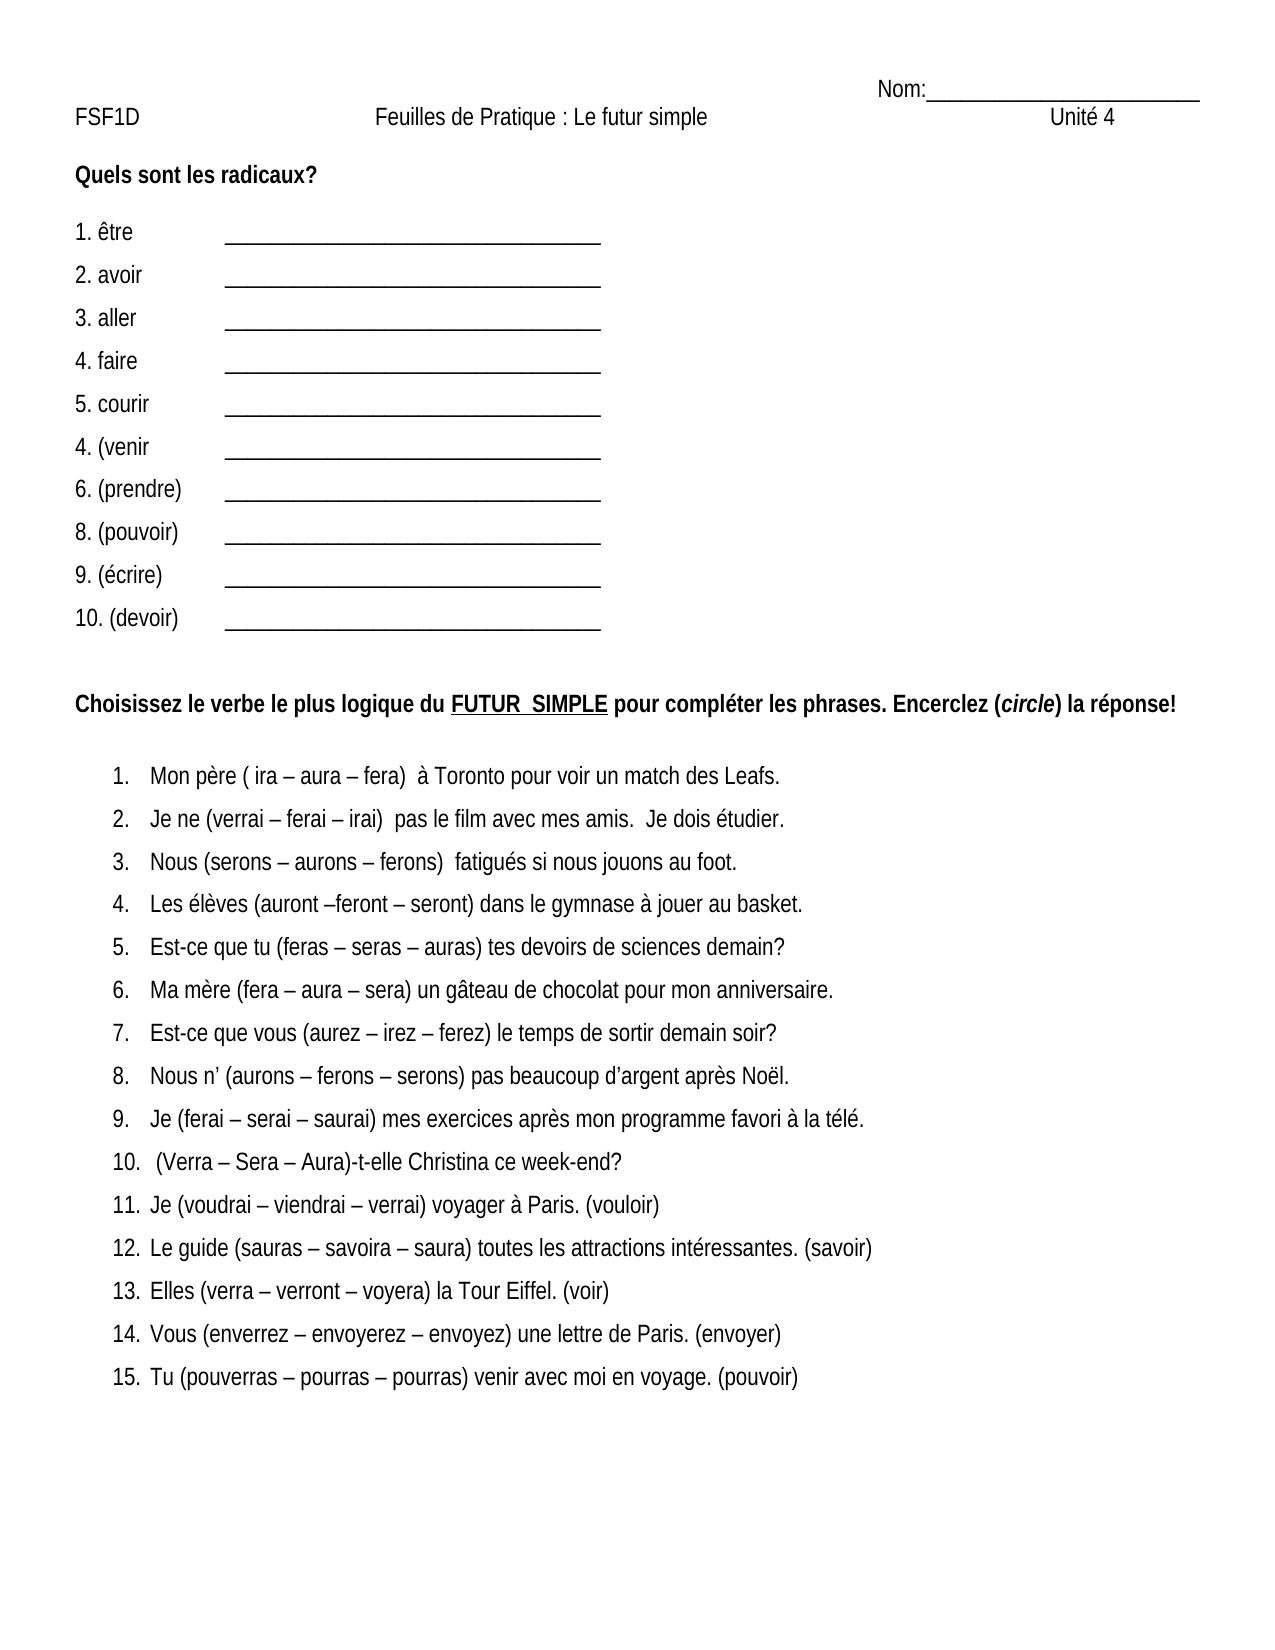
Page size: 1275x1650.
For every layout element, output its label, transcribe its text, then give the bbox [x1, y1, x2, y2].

text 4. (venir _________________________________ [75, 432, 1200, 460]
text 6. (prendre) _________________________________ [75, 474, 1200, 503]
list Le guide (sauras – savoira – saura) toutes les attractions intéressantes. (savoir) [112, 1233, 1200, 1261]
list Je (voudrai – viendrai – verrai) voyager à Paris. (vouloir) [112, 1190, 1200, 1218]
text 1. être _________________________________ [75, 217, 1200, 246]
list Tu (pouverras – pourras – pourras) venir avec moi en voyage. (pouvoir) [112, 1361, 1200, 1390]
text 3. aller _________________________________ [75, 303, 1200, 331]
list Mon père ( ira – aura – fera) à Toronto pour voir un match des Leafs. [112, 761, 1200, 789]
list Les élèves (auront –feront – seront) dans le gymnase à jouer au basket. [112, 889, 1200, 918]
list Nous (serons – aurons – ferons) fatigués si nous jouons au foot. [112, 846, 1200, 875]
list Elles (verra – verront – voyera) la Tour Eiffel. (voir) [112, 1276, 1200, 1304]
list Je ne (verrai – ferai – irai) pas le film avec mes amis. Je dois étudier. [112, 803, 1200, 832]
text 10. (devoir) _________________________________ [75, 603, 1200, 632]
list Est-ce que tu (feras – seras – auras) tes devoirs de sciences demain? [112, 932, 1200, 961]
list Je (ferai – serai – saurai) mes exercices après mon programme favori à la télé. [112, 1104, 1200, 1133]
text FSF1D Feuilles de Pratique : Le futur simple Unité 4 [75, 102, 1200, 131]
text 4. faire _________________________________ [75, 346, 1200, 374]
text 8. (pouvoir) _________________________________ [75, 517, 1200, 546]
text 2. avoir _________________________________ [75, 260, 1200, 288]
text 5. courir _________________________________ [75, 389, 1200, 417]
list (Verra – Sera – Aura)-t-elle Christina ce week-end? [112, 1147, 1200, 1176]
list Vous (enverrez – envoyerez – envoyez) une lettre de Paris. (envoyer) [112, 1318, 1200, 1347]
list Est-ce que vous (aurez – irez – ferez) le temps de sortir demain soir? [112, 1018, 1200, 1047]
text Choisissez le verbe le plus logique du FUTUR SIMPLE pour compléter les phrases. Encerclez (circle) la réponse! [75, 689, 1200, 718]
text 9. (écrire) _________________________________ [75, 560, 1200, 589]
list Ma mère (fera – aura – sera) un gâteau de chocolat pour mon anniversaire. [112, 975, 1200, 1004]
list Nous n’ (aurons – ferons – serons) pas beaucoup d’argent après Noël. [112, 1061, 1200, 1090]
text Quels sont les radicaux? [75, 160, 1200, 188]
